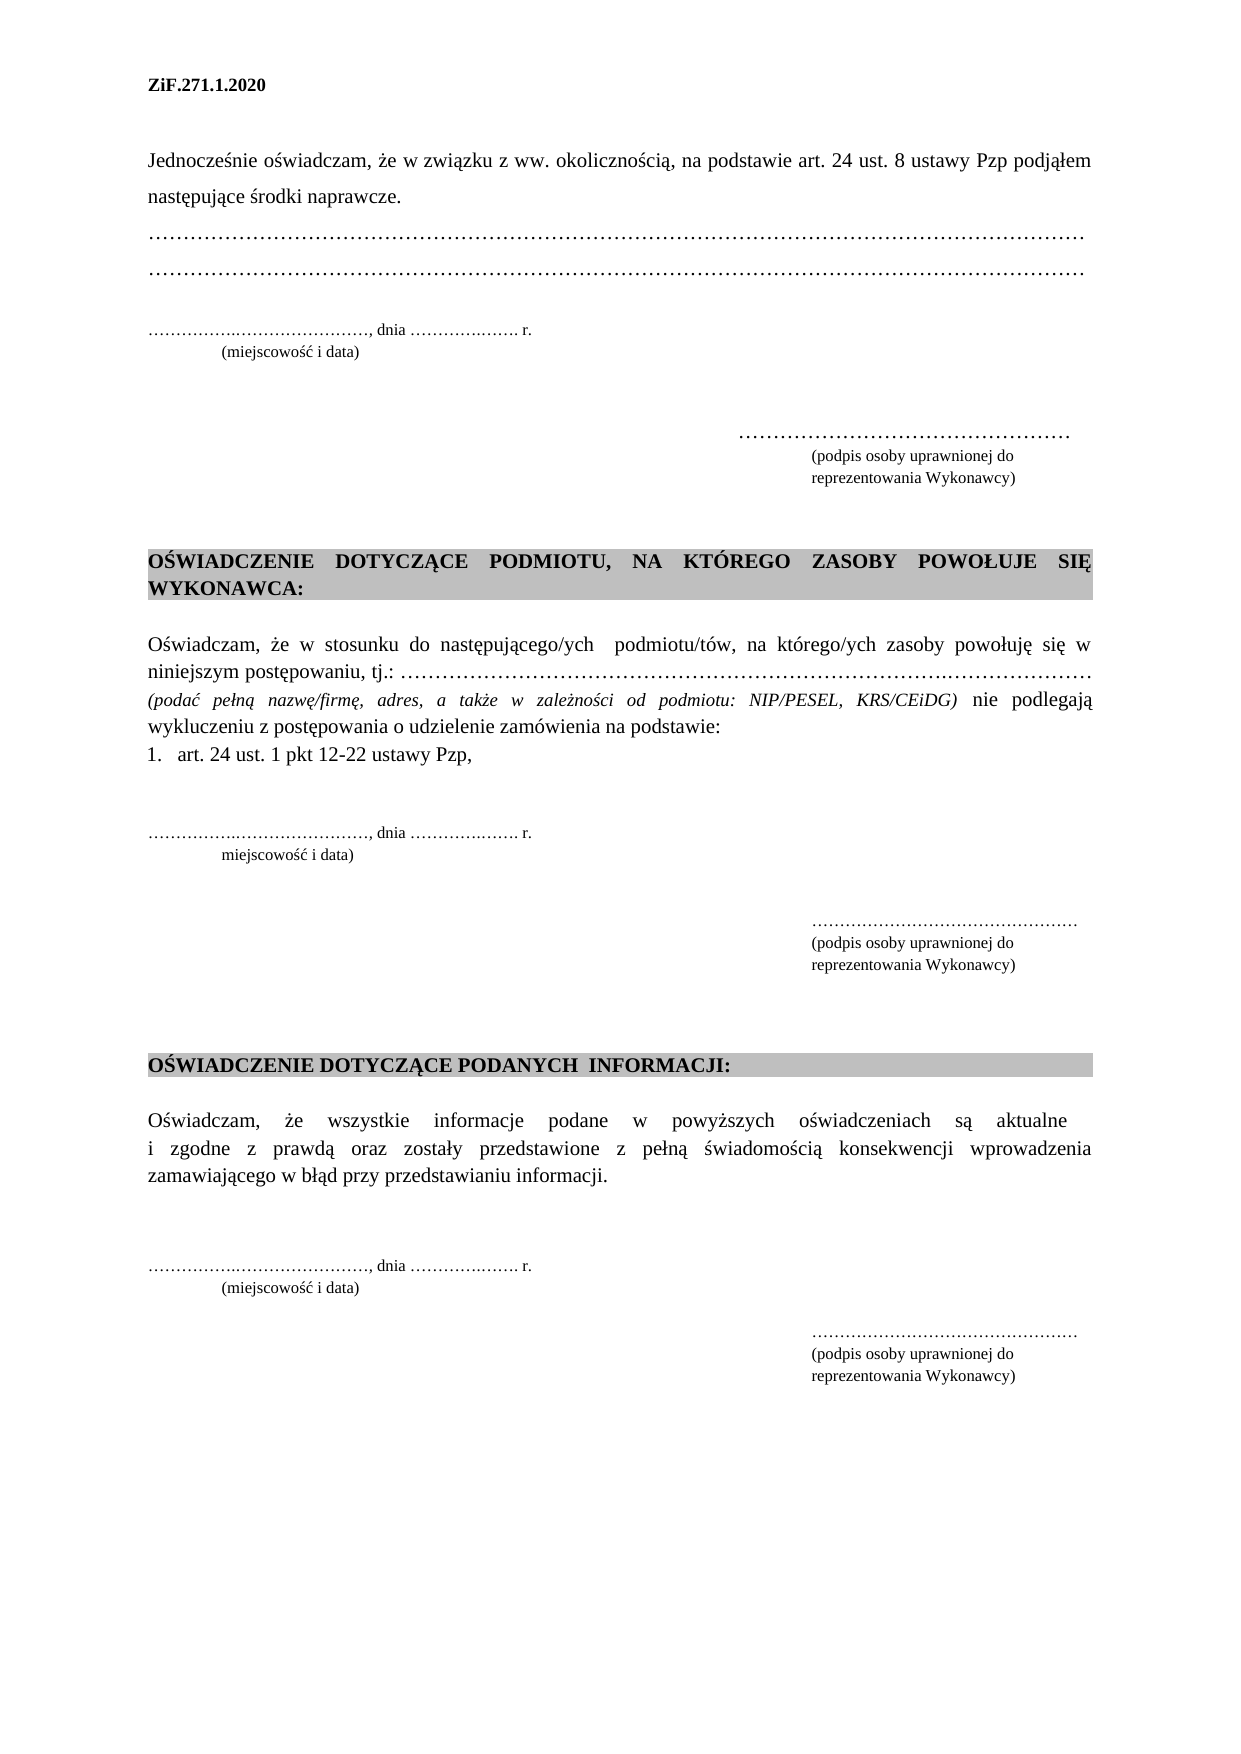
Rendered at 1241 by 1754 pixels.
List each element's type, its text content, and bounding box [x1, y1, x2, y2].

text Jednocześnie oświadczam, że w związku z ww. okolicznością, na podstawie art. 24 ust. 8 ustawy Pzp podjąłem następujące środki naprawcze. [148, 148, 1093, 208]
text ……………………………………………………………………………………………………………………………………………………………………………………………………………………………………………… [148, 220, 1093, 280]
text (miejscowość i data) [148, 341, 1093, 361]
text Oświadczam, że wszystkie informacje podane w powyższych oświadczeniach są aktualne i zgodne z prawdą oraz zostały przedstawione z pełną świadomością konsekwencji wprowadzenia zamawiającego w błąd przy przedstawianiu informacji. [148, 1108, 1093, 1187]
text …………….……………………, dnia ………….……. r. [148, 1256, 1093, 1275]
text ………………………………………… [148, 1322, 1093, 1341]
text ………………………………………… [148, 391, 1093, 443]
text (podpis osoby uprawnionej do reprezentowania Wykonawcy) [811, 1344, 1093, 1385]
text (miejscowość i data) [148, 1278, 1093, 1297]
text ………………………………………… [148, 911, 1093, 930]
list art. 24 ust. 1 pkt 12-22 ustawy Pzp, [146, 742, 1093, 766]
text OŚWIADCZENIE DOTYCZĄCE PODANYCH INFORMACJI: [148, 1053, 1093, 1077]
text …………….……………………, dnia ………….……. r. [148, 823, 1093, 842]
text (podpis osoby uprawnionej do reprezentowania Wykonawcy) [811, 932, 1093, 974]
text …………….……………………, dnia ………….……. r. [148, 319, 1093, 338]
text OŚWIADCZENIE DOTYCZĄCE PODMIOTU, NA KTÓREGO ZASOBY POWOŁUJE SIĘ WYKONAWCA: [148, 549, 1093, 600]
text (podpis osoby uprawnionej do reprezentowania Wykonawcy) [811, 446, 1093, 487]
text Oświadczam, że w stosunku do następującego/ych podmiotu/tów, na którego/ych zasoby powołuję się w niniejszym postępowaniu, tj.: …………………………………………………………………….………………… (podać pełną nazwę/firmę, adres, a także w zależności od podmiotu: NIP/PESEL, KRS/CEiDG) nie podlegają wykluczeniu z postępowania o udzielenie zamówienia na podstawie: [148, 631, 1093, 738]
text miejscowość i data) [148, 844, 1093, 864]
